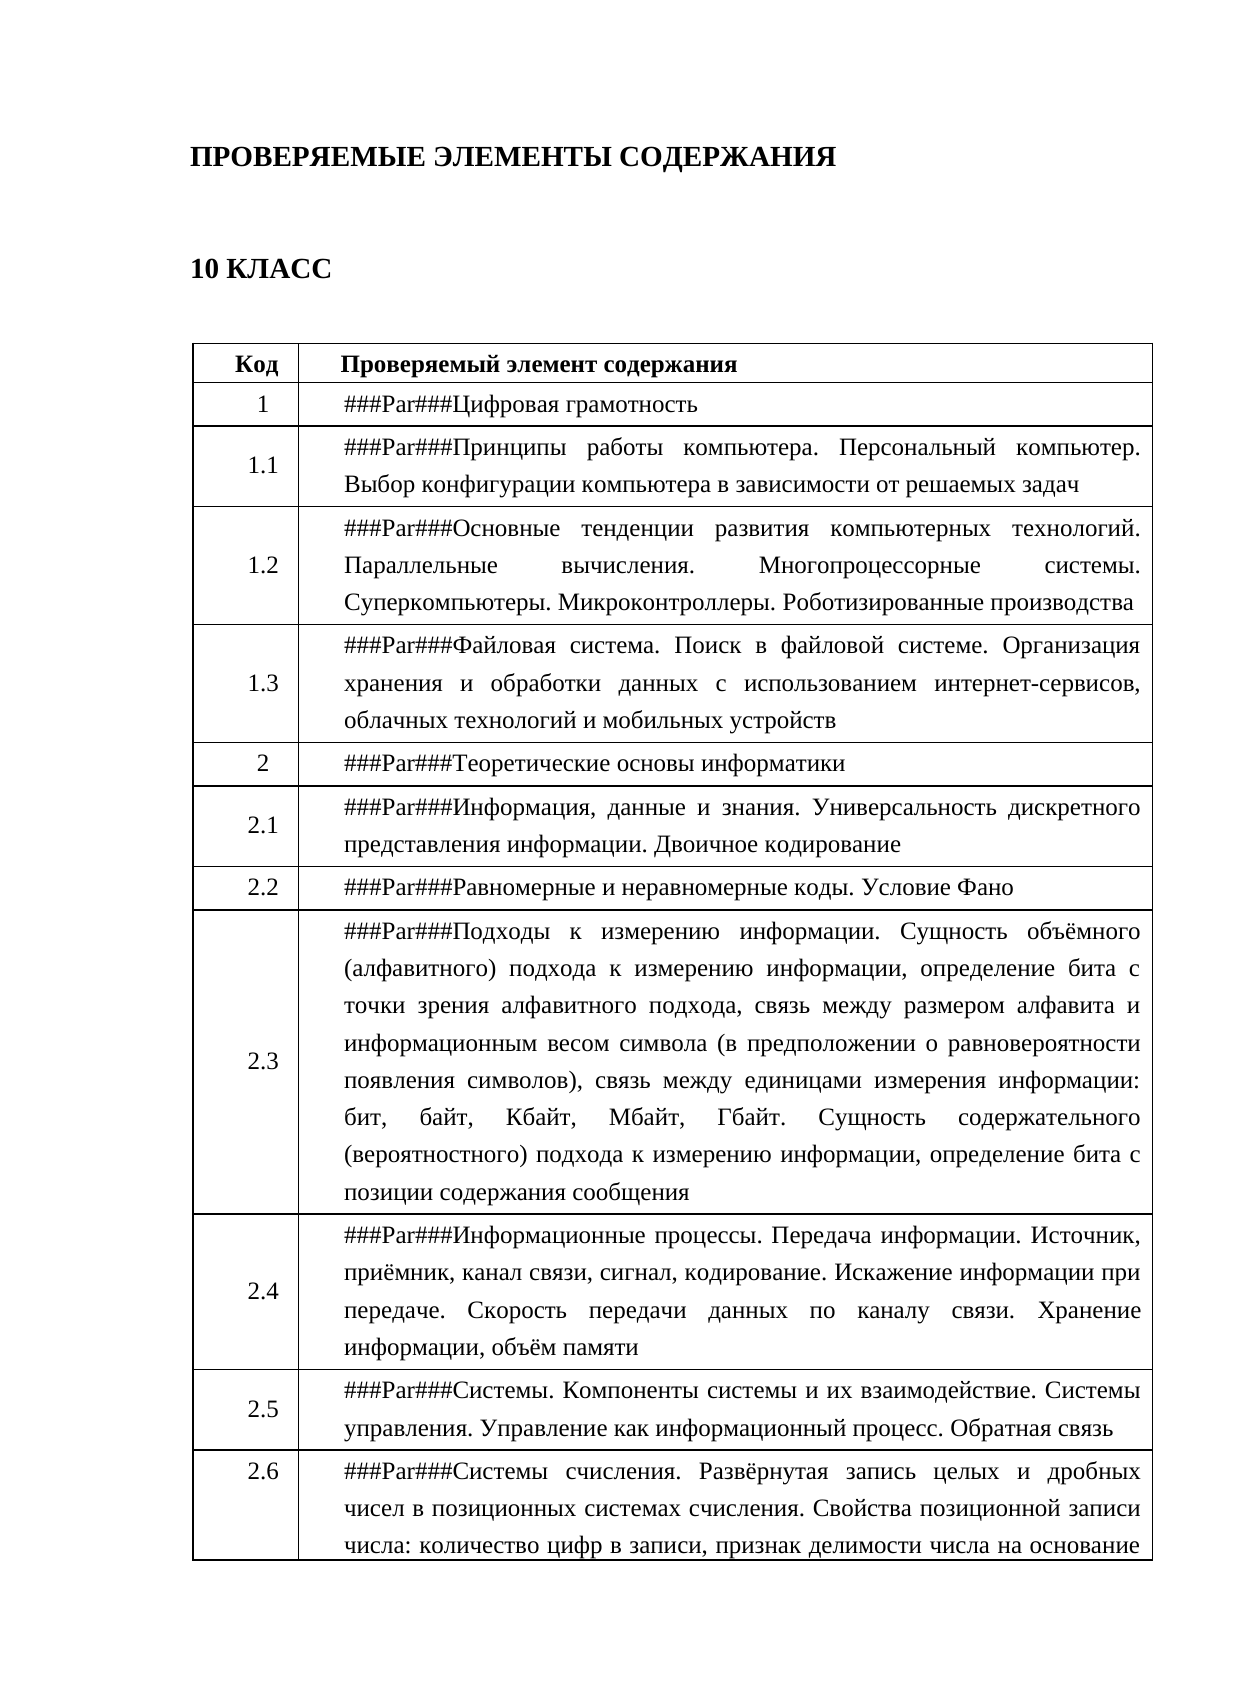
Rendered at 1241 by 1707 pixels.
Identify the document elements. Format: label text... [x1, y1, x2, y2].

table_cell 1.1 [194, 427, 298, 506]
table_cell 2 [194, 743, 298, 785]
table_cell 2.6 [194, 1451, 298, 1559]
table_cell ###Par###Равномерные и неравномерные коды. Условие Фано [299, 867, 1152, 909]
table_cell 2.1 [194, 787, 298, 866]
table_cell ###Par###Цифровая грамотность [299, 383, 1152, 425]
table_cell 2.5 [194, 1370, 298, 1449]
table_cell 2.2 [194, 867, 298, 909]
text 10 КЛАСС [190, 251, 1152, 284]
table_cell ###Par###Информационные процессы. Передача информации. Источник, приёмник, канал связи, сигнал, кодирование. Искажение информации при передаче. Скорость передачи данных по каналу связи. Хранение информации, объём памяти [299, 1215, 1152, 1368]
table_cell ###Par###Файловая система. Поиск в файловой системе. Организация хранения и обработки данных с использованием интернет-сервисов, облачных технологий и мобильных устройств [299, 625, 1152, 742]
table_cell ###Par###Информация, данные и знания. Универсальность дискретного представления информации. Двоичное кодирование [299, 787, 1152, 866]
table_cell ###Par###Системы. Компоненты системы и их взаимодействие. Системы управления. Управление как информационный процесс. Обратная связь [299, 1370, 1152, 1449]
table_cell 1 [194, 383, 298, 425]
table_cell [299, 1451, 1152, 1559]
table_cell 1.3 [194, 625, 298, 742]
table_header Проверяемый элемент содержания [299, 344, 1152, 382]
table_cell ###Par###Теоретические основы информатики [299, 743, 1152, 785]
table_cell 2.3 [194, 911, 298, 1213]
table_cell ###Par###Подходы к измерению информации. Сущность объёмного (алфавитного) подхода к измерению информации, определение бита с точки зрения алфавитного подхода, связь между размером алфавита и информационным весом символа (в предположении о равновероятности появления символов), связь между единицами измерения информации: бит, байт, Кбайт, Мбайт, Гбайт. Сущность содержательного (вероятностного) подхода к измерению информации, определение бита с позиции содержания сообщения [299, 911, 1152, 1213]
table_cell ###Par###Принципы работы компьютера. Персональный компьютер. Выбор конфигурации компьютера в зависимости от решаемых задач [299, 427, 1152, 506]
table_cell 2.4 [194, 1215, 298, 1368]
table_header Код [194, 344, 298, 382]
table_cell 1.2 [194, 507, 298, 624]
text ПРОВЕРЯЕМЫЕ ЭЛЕМЕНТЫ СОДЕРЖАНИЯ [190, 139, 1152, 172]
table_cell ###Par###Основные тенденции развития компьютерных технологий. Параллельные вычисления. Многопроцессорные системы. Суперкомпьютеры. Микроконтроллеры. Роботизированные производства [299, 507, 1152, 624]
